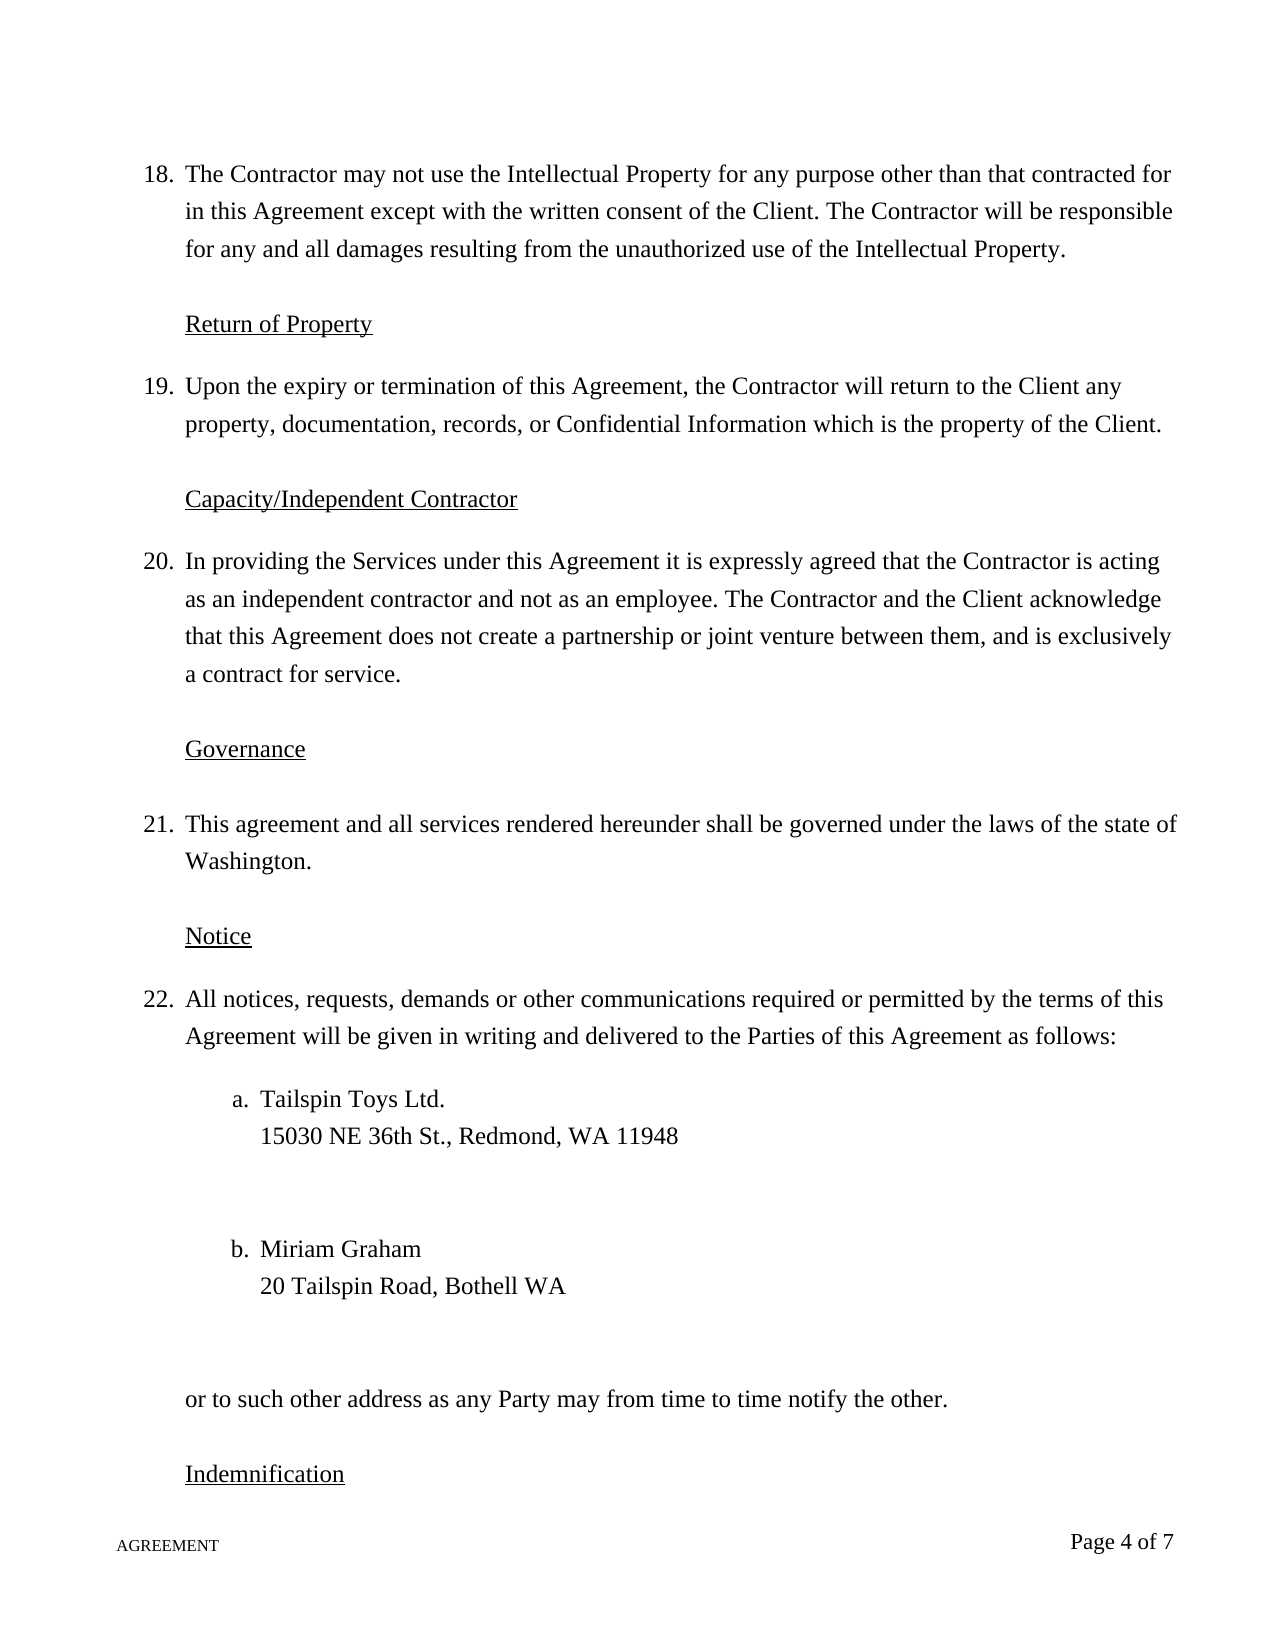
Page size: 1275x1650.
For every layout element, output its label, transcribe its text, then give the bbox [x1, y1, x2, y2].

text Indemnification [185, 1450, 1180, 1487]
list Tailspin Toys Ltd. 15030 NE 36th St., Redmond, WA 11948 [232, 1075, 1180, 1187]
text or to such other address as any Party may from time to time notify the other. [185, 1375, 1180, 1412]
list Miriam Graham 20 Tailspin Road, Bothell WA [231, 1225, 1180, 1337]
text Capacity/Independent Contractor [185, 475, 1180, 512]
list The Contractor may not use the Intellectual Property for any purpose other than that contracted for in this Agreement except with the written consent of the Client. The Contractor will be responsible for any and all damages resulting from the unauthorized use of the Intellectual Property. [143, 150, 1180, 262]
text Notice [185, 912, 1180, 950]
list All notices, requests, demands or other communications required or permitted by the terms of this Agreement will be given in writing and delivered to the Parties of this Agreement as follows: [143, 975, 1180, 1050]
list This agreement and all services rendered hereunder shall be governed under the laws of the state of Washington. [143, 800, 1180, 875]
list Upon the expiry or termination of this Agreement, the Contractor will return to the Client any property, documentation, records, or Confidential Information which is the property of the Client. [143, 362, 1180, 437]
list In providing the Services under this Agreement it is expressly agreed that the Contractor is acting as an independent contractor and not as an employee. The Contractor and the Client acknowledge that this Agreement does not create a partnership or joint venture between them, and is exclusively a contract for service. Governance [143, 537, 1180, 762]
text Return of Property [185, 300, 1180, 337]
